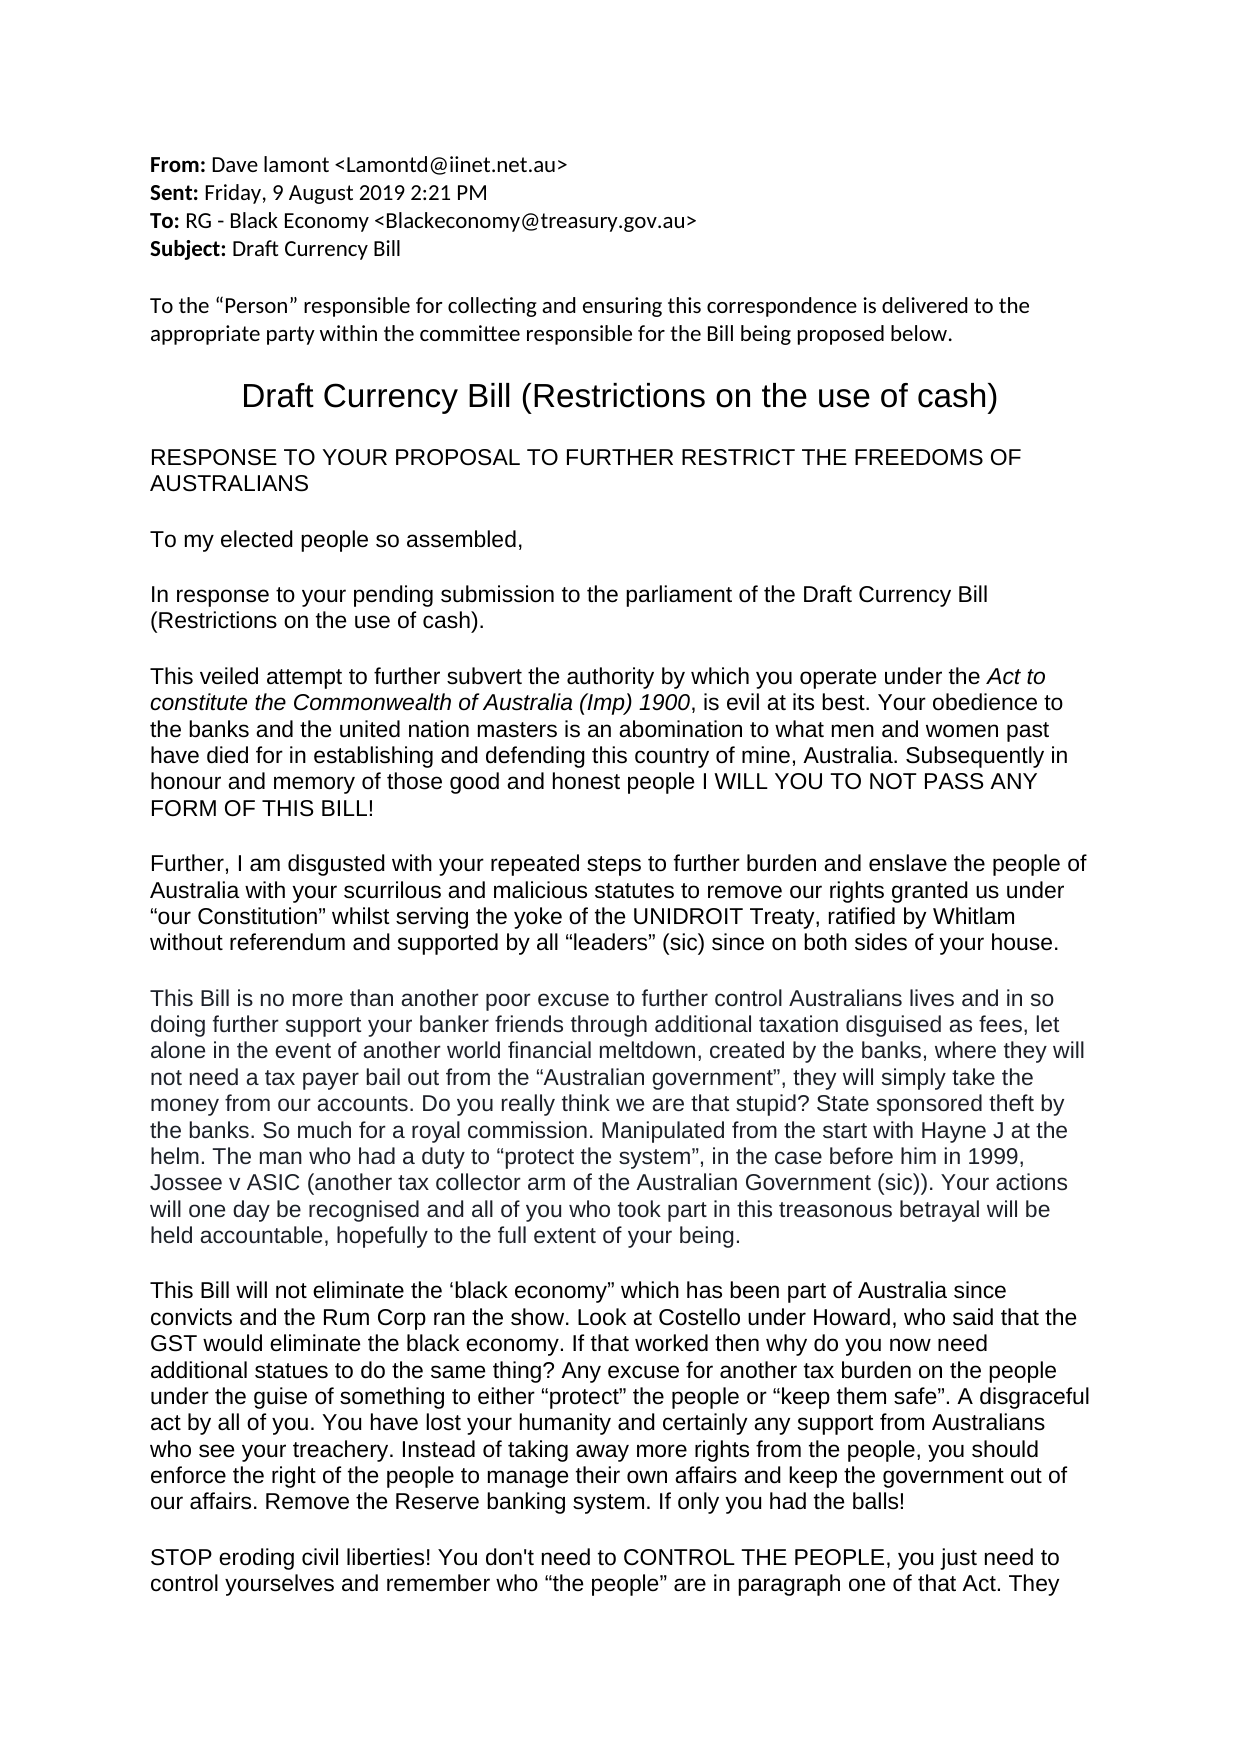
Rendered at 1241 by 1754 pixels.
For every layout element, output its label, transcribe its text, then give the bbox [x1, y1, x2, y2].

text This veiled attempt to further subvert the authority by which you operate under the Act to constitute the Commonwealth of Australia (Imp) 1900, is evil at its best. Your obedience to the banks and the united nation masters is an abomination to what men and women past have died for in establishing and defending this country of mine, Australia. Subsequently in honour and memory of those good and honest people I WILL YOU TO NOT PASS ANY FORM OF THIS BILL! [150, 663, 1090, 821]
text In response to your pending submission to the parliament of the Draft Currency Bill (Restrictions on the use of cash). [150, 581, 1090, 634]
text This Bill will not eliminate the ‘black economy” which has been part of Australia since convicts and the Rum Corp ran the show. Look at Costello under Howard, who said that the GST would eliminate the black economy. If that worked then why do you now need additional statues to do the same thing? Any excuse for another tax burden on the people under the guise of something to either “protect” the people or “keep them safe”. A disgraceful act by all of you. You have lost your humanity and certainly any support from Australians who see your treachery. Instead of taking away more rights from the people, you should enforce the right of the people to manage their own affairs and keep the government out of our affairs. Remove the Reserve banking system. If only you had the balls! [150, 1277, 1090, 1515]
text RESPONSE TO YOUR PROPOSAL TO FURTHER RESTRICT THE FREEDOMS OF AUSTRALIANS [150, 444, 1090, 496]
text To my elected people so assembled, [150, 526, 1090, 552]
text Further, I am disgusted with your repeated steps to further burden and enslave the people of Australia with your scurrilous and malicious statutes to remove our rights granted us under “our Constitution” whilst serving the yoke of the UNIDROIT Treaty, ratified by Whitlam without referendum and supported by all “leaders” (sic) since on both sides of your house. [150, 850, 1090, 956]
text This Bill is no more than another poor excuse to further control Australians lives and in so doing further support your banker friends through additional taxation disguised as fees, let alone in the event of another world financial meltdown, created by the banks, where they will not need a tax payer bail out from the “Australian government”, they will simply take the money from our accounts. Do you really think we are that stupid? State sponsored theft by the banks. So much for a royal commission. Manipulated from the start with Hayne J at the helm. The man who had a duty to “protect the system”, in the case before him in 1999, Jossee v ASIC (another tax collector arm of the Australian Government (sic)). Your actions will one day be recognised and all of you who took part in this treasonous betrayal will be held accountable, hopefully to the full extent of your being. [150, 985, 1090, 1248]
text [150, 1544, 1090, 1597]
text From: Dave lamont <Lamontd@iinet.net.au> Sent: Friday, 9 August 2019 2:21 PM To: RG - Black Economy <Blackeconomy@treasury.gov.au> Subject: Draft Currency Bill [150, 150, 1090, 262]
text Draft Currency Bill (Restrictions on the use of cash) [150, 376, 1090, 414]
text To the “Person” responsible for collecting and ensuring this correspondence is delivered to the appropriate party within the committee responsible for the Bill being proposed below. [150, 291, 1090, 347]
